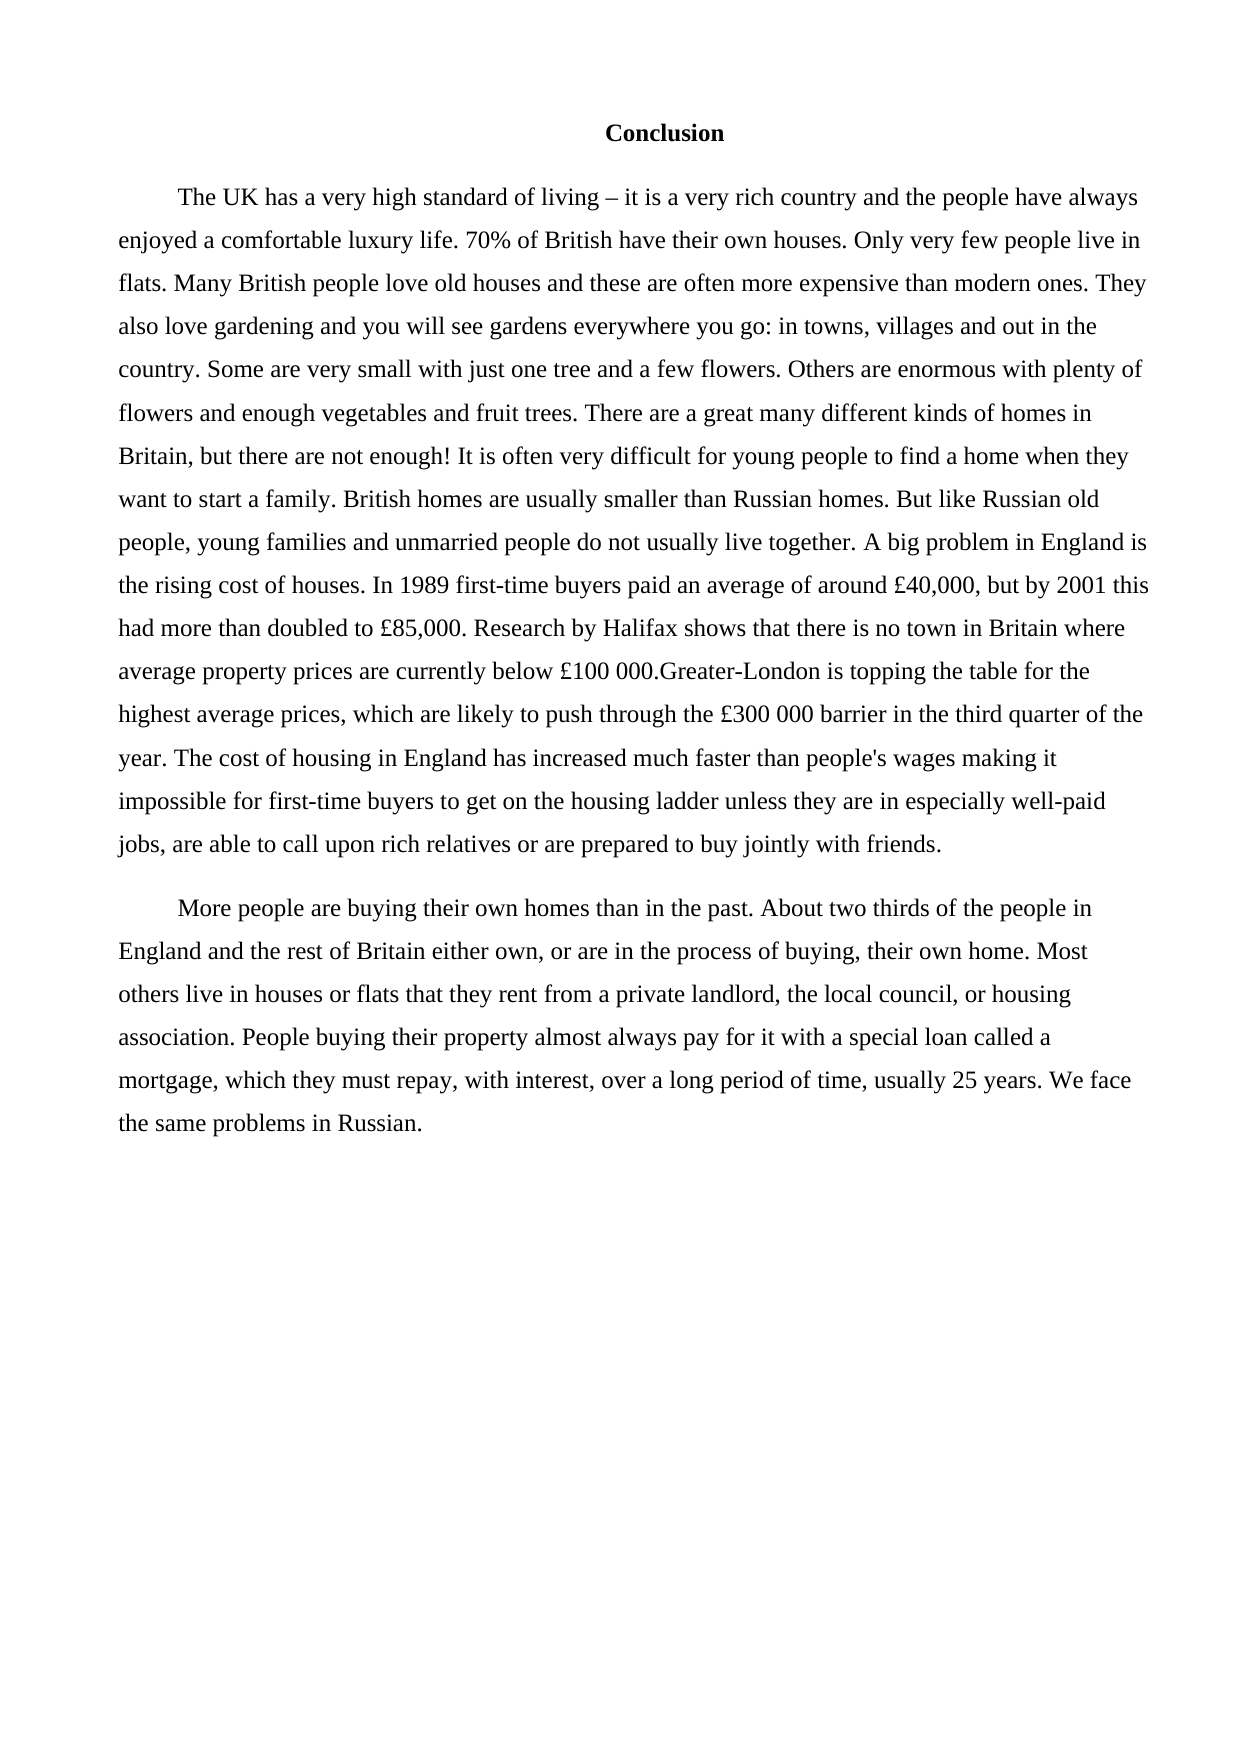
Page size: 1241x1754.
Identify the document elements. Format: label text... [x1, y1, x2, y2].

text The UK has a very high standard of living – it is a very rich country and the people have always enjoyed a comfortable luxury life. 70% of British have their own houses. Only very few people live in flats. Many British people love old houses and these are often more expensive than modern ones. They also love gardening and you will see gardens everywhere you go: in towns, villages and out in the country. Some are very small with just one tree and a few flowers. Others are enormous with plenty of flowers and enough vegetables and fruit trees. There are a great many different kinds of homes in Britain, but there are not enough! It is often very difficult for young people to find a home when they want to start a family. British homes are usually smaller than Russian homes. But like Russian old people, young families and unmarried people do not usually live together. A big problem in England is the rising cost of houses. In 1989 first-time buyers paid an average of around £40,000, but by 2001 this had more than doubled to £85,000. Research by Halifax shows that there is no town in Britain where average property prices are currently below £100 000.Greater-London is topping the table for the highest average prices, which are likely to push through the £300 000 barrier in the third quarter of the year. The cost of housing in England has increased much faster than people's wages making it impossible for first-time buyers to get on the housing ladder unless they are in especially well-paid jobs, are able to call upon rich relatives or are prepared to buy jointly with friends. [118, 182, 1152, 858]
text Conclusion [118, 118, 1152, 147]
text More people are buying their own homes than in the past. About two thirds of the people in England and the rest of Britain either own, or are in the process of buying, their own home. Most others live in houses or flats that they rent from a private landlord, the local council, or housing association. People buying their property almost always pay for it with a special loan called a mortgage, which they must repay, with interest, over a long period of time, usually 25 years. We face the same problems in Russian. [118, 893, 1152, 1137]
